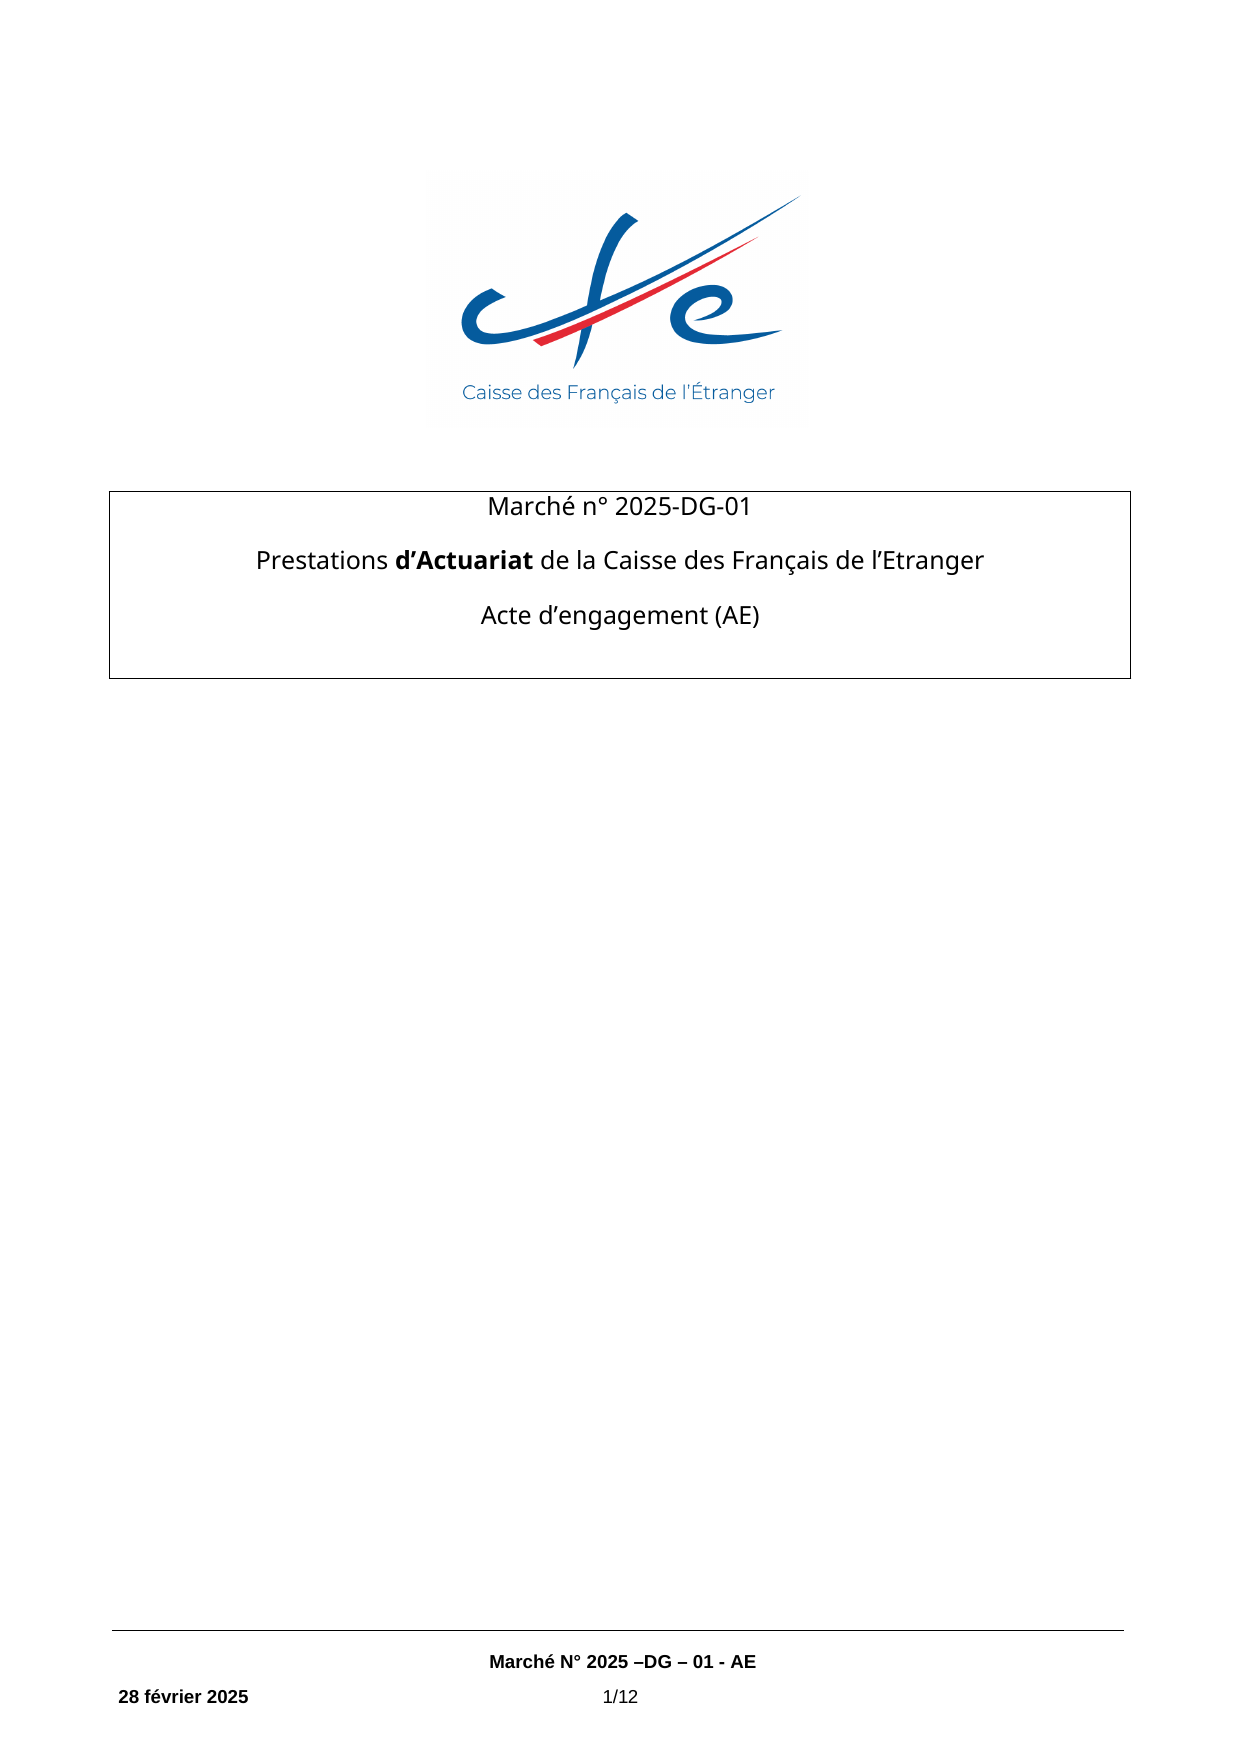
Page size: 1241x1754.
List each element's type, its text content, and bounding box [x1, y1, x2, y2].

text Prestations d’Actuariat de la Caisse des Français de l’Etranger [118, 548, 1122, 575]
text Acte d’engagement (AE) [110, 599, 1130, 678]
picture [425, 170, 809, 427]
text Marché n° 2025-DG-01 [110, 492, 1130, 521]
